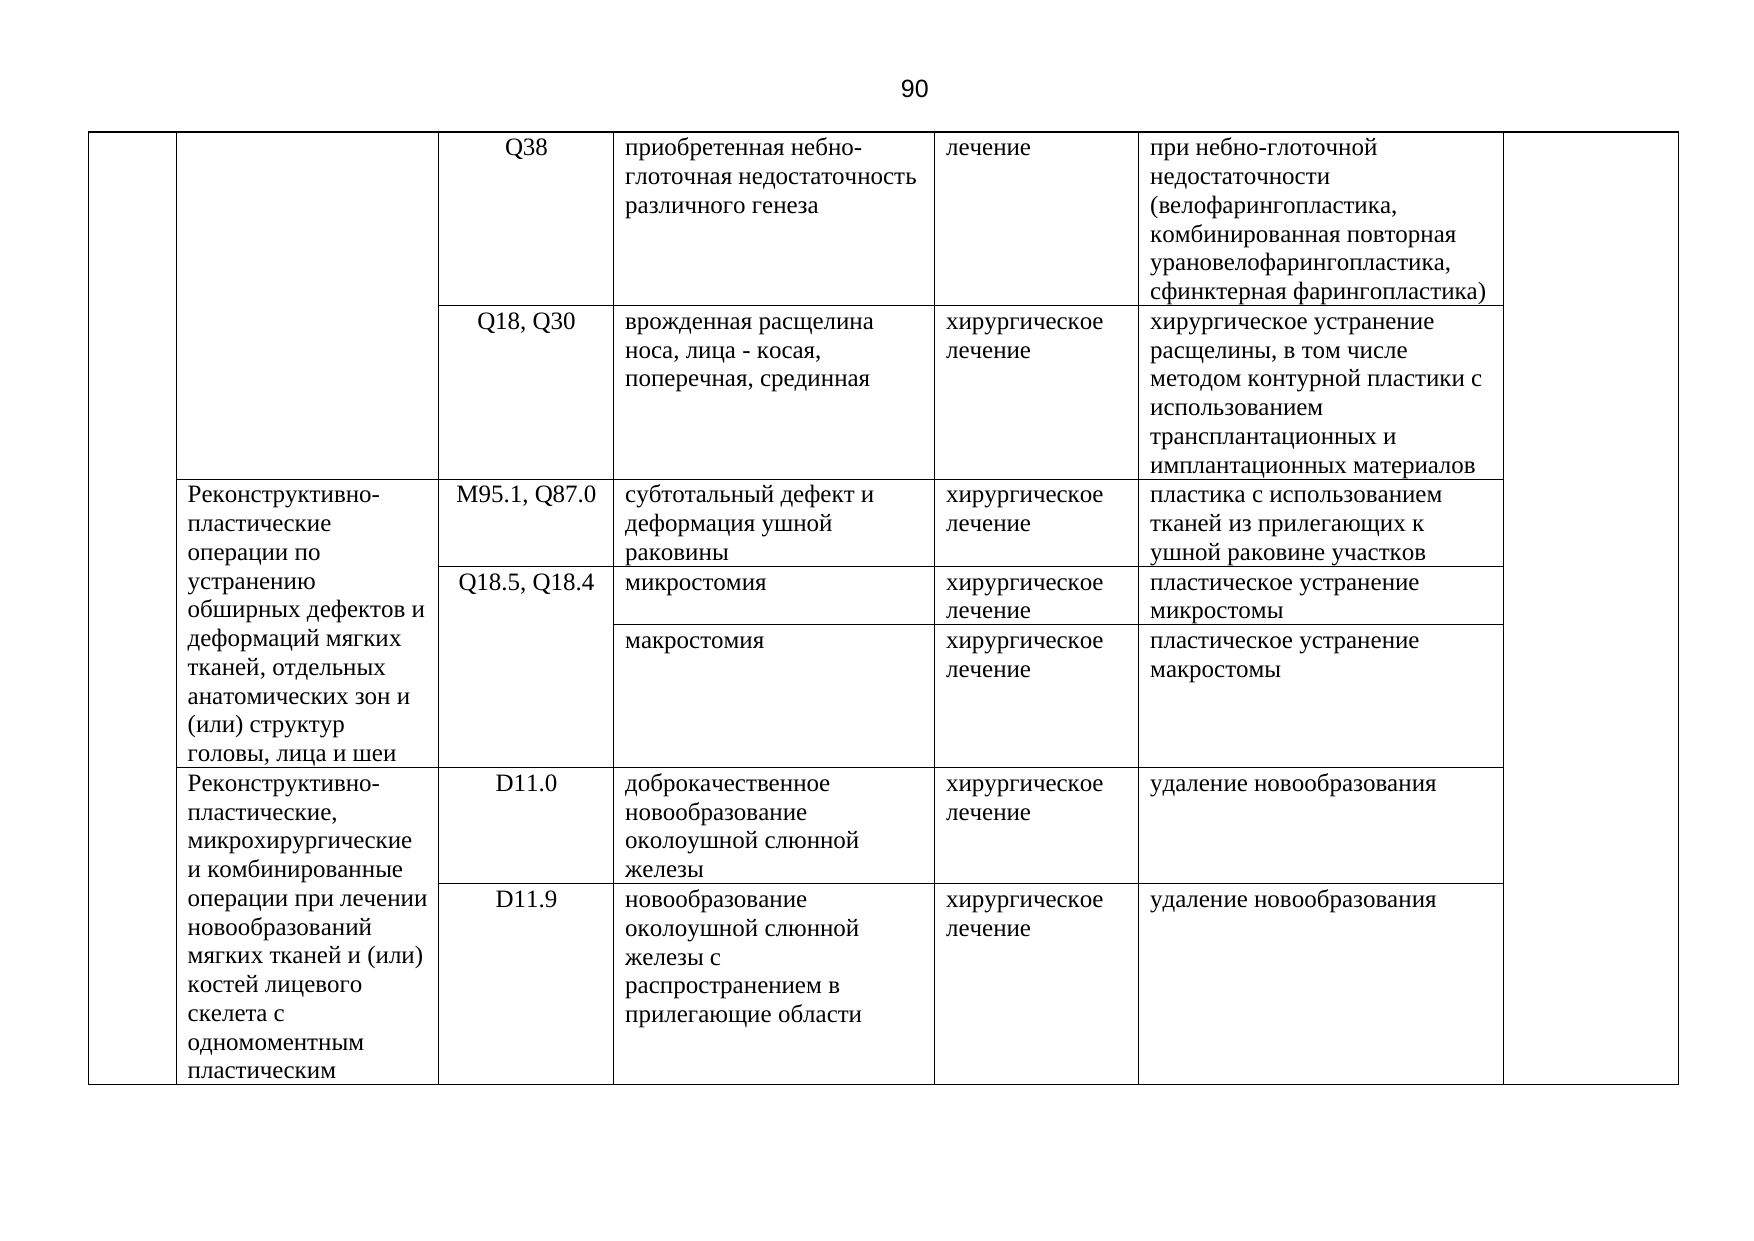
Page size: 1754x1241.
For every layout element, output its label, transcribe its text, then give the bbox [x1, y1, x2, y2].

table_cell D11.0 [439, 768, 613, 883]
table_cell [1139, 133, 1503, 305]
table_cell пластическое устранение микростомы [1139, 567, 1503, 624]
table_cell D11.9 [439, 884, 613, 1084]
table_cell Q18, Q30 [439, 306, 613, 478]
table_cell врожденная расщелина носа, лица - косая, поперечная, срединная [614, 306, 934, 478]
table_cell хирургическое лечение [935, 625, 1138, 767]
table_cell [935, 133, 1138, 305]
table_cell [1139, 884, 1503, 1084]
table_cell макростомия [614, 625, 934, 767]
table_cell удаление новообразования [1139, 768, 1503, 883]
table_cell хирургическое лечение [935, 306, 1138, 478]
table_cell хирургическое лечение [935, 480, 1138, 566]
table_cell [614, 133, 934, 305]
table_cell Реконструктивно-пластические операции по устранению обширных дефектов и деформаций мягких тканей, отдельных анатомических зон и (или) структур головы, лица и шеи [177, 480, 438, 767]
table_cell Q18.5, Q18.4 [439, 567, 613, 767]
table_cell пластическое устранение макростомы [1139, 625, 1503, 767]
table_cell Реконструктивно-пластические, микрохирургические и комбинированные операции при лечении новообразований мягких тканей и (или) костей лицевого скелета с одномоментным пластическим устранением образовавшегося раневого дефекта или замещением его с помощью сложного челюстно-лицевого протезирования [177, 768, 438, 1084]
table_cell субтотальный дефект и деформация ушной раковины [614, 480, 934, 566]
table_cell хирургическое лечение [935, 567, 1138, 624]
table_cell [614, 884, 934, 1084]
table_cell хирургическое лечение [935, 768, 1138, 883]
table_cell пластика с использованием тканей из прилегающих к ушной раковине участков [1139, 480, 1503, 566]
table_cell микростомия [614, 567, 934, 624]
table_cell хирургическое устранение расщелины, в том числе методом контурной пластики с использованием трансплантационных и имплантационных материалов [1139, 306, 1503, 478]
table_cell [935, 884, 1138, 1084]
table_cell доброкачественное новообразование околоушной слюнной железы [614, 768, 934, 883]
table_cell M95.1, Q87.0 [439, 480, 613, 566]
table_cell Q35.0, Q35.1, Q38 [439, 133, 613, 305]
